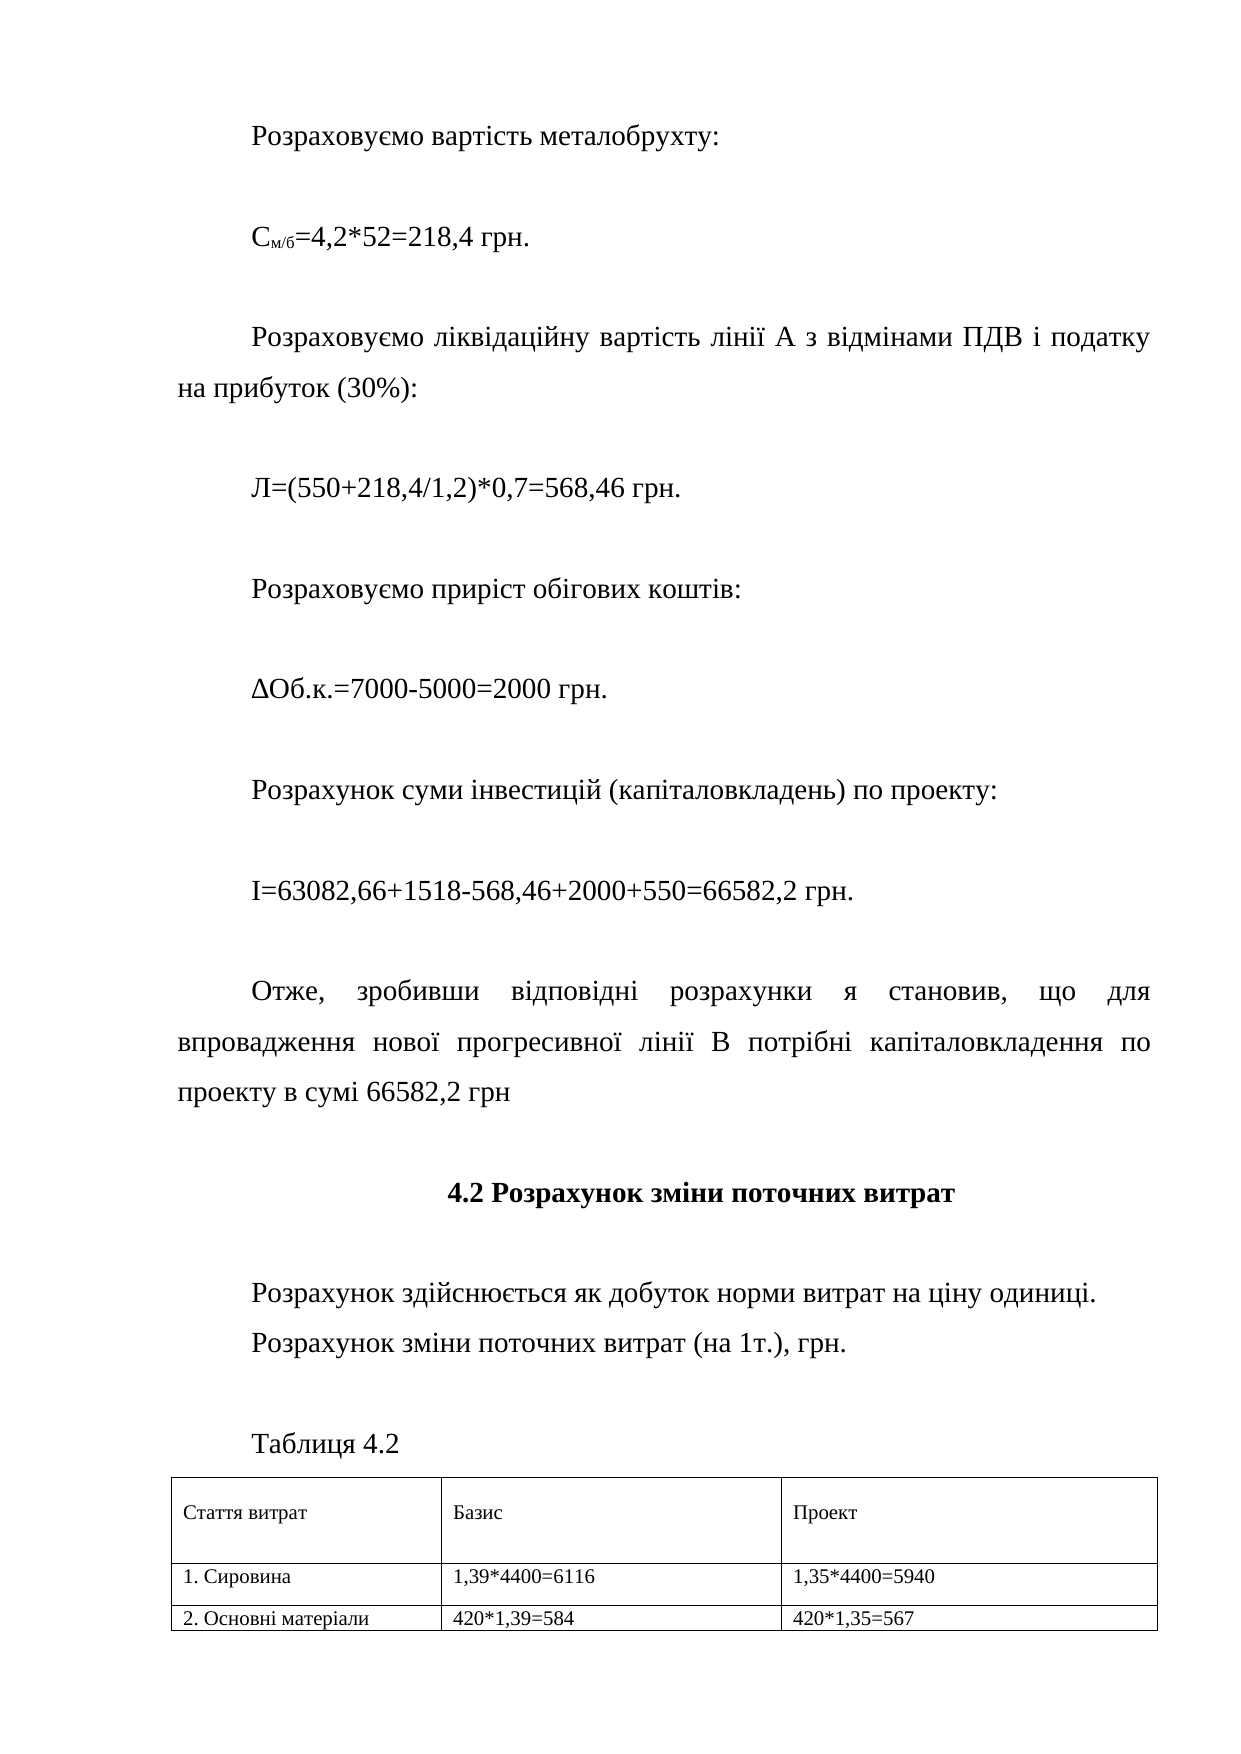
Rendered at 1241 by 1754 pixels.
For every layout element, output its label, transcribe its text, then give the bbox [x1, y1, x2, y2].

table_header Стаття витрат [172, 1478, 441, 1563]
text Отже, зробивши відповідні розрахунки я становив, що для впровадження нової прогресивної лінії В потрібні капіталовкладення по проекту в сумі 66582,2 грн [177, 973, 1152, 1108]
text ∆Об.к.=7000-5000=2000 грн. [177, 672, 1152, 705]
text Розраховуємо приріст обігових коштів: [177, 571, 1152, 604]
text Л=(550+218,4/1,2)*0,7=568,46 грн. [177, 470, 1152, 504]
text І=63082,66+1518-568,46+2000+550=66582,2 грн. [177, 873, 1152, 906]
table_cell 420*1,35=567 [782, 1606, 1157, 1630]
text Розраховуємо ліквідаційну вартість лінії А з відмінами ПДВ і податку на прибуток (30%): [177, 319, 1152, 403]
table_cell 1. Сировина [172, 1564, 441, 1604]
text 4.2 Розрахунок зміни поточних витрат [177, 1175, 1152, 1208]
table_cell 1,39*4400=6116 [442, 1564, 781, 1604]
table_cell 1,35*4400=5940 [782, 1564, 1157, 1604]
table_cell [172, 1606, 441, 1630]
table_header Базис [442, 1478, 781, 1563]
text Таблиця 4.2 [177, 1426, 1152, 1460]
text См/б=4,2*52=218,4 грн. [177, 219, 1152, 252]
table_cell 420*1,39=584 [442, 1606, 781, 1630]
table_header Проект [782, 1478, 1157, 1563]
text Розрахунок здійснюється як добуток норми витрат на ціну одиниці. [177, 1275, 1152, 1309]
text Розрахунок зміни поточних витрат (на 1т.), грн. [177, 1326, 1152, 1359]
text Розраховуємо вартість металобрухту: [177, 118, 1152, 152]
text Розрахунок суми інвестицій (капіталовкладень) по проекту: [177, 772, 1152, 806]
